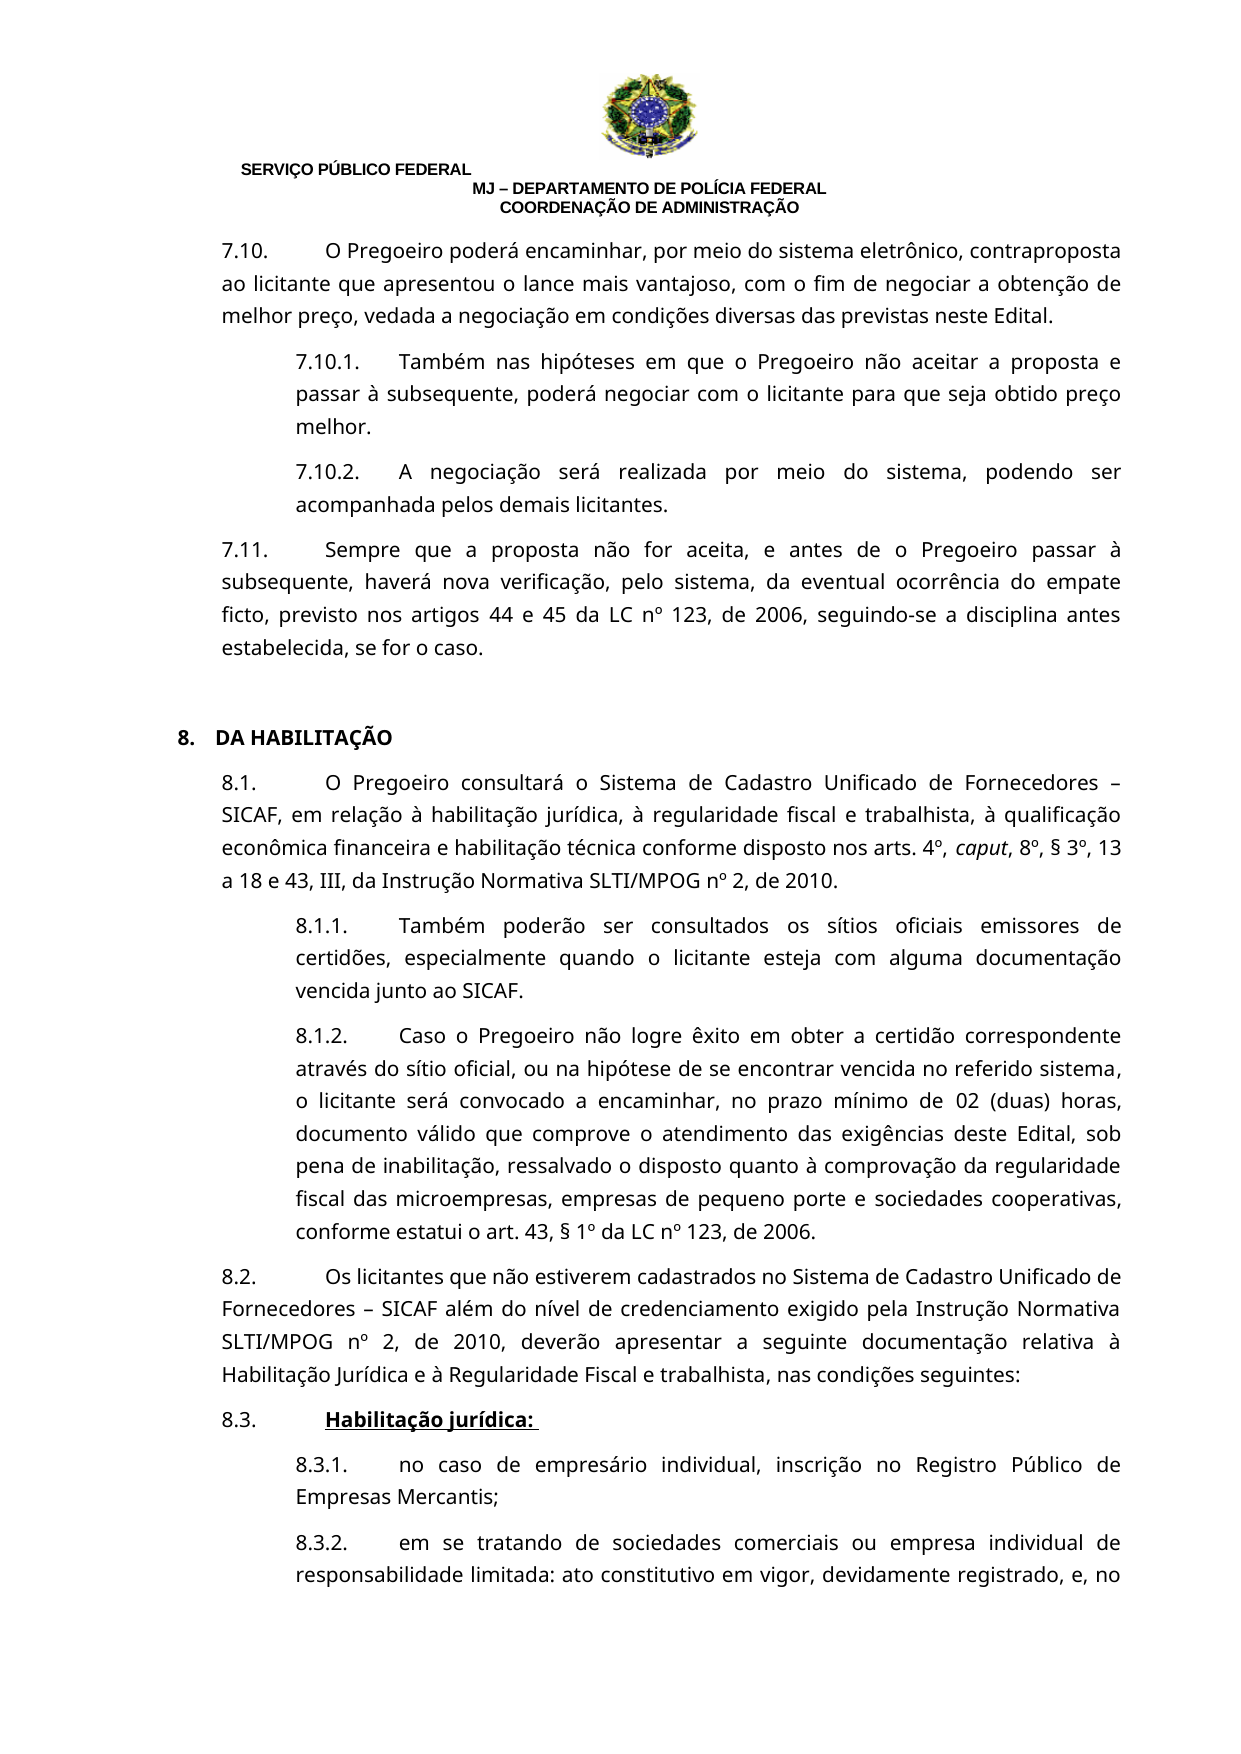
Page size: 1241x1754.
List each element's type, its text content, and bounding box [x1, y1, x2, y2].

list no caso de empresário individual, inscrição no Registro Público de Empresas Mercantis; [295, 1450, 1122, 1511]
list Também poderão ser consultados os sítios oficiais emissores de certidões, especialmente quando o licitante esteja com alguma documentação vencida junto ao SICAF. [295, 911, 1122, 1004]
list O Pregoeiro consultará o Sistema de Cadastro Unificado de Fornecedores – SICAF, em relação à habilitação jurídica, à regularidade fiscal e trabalhista, à qualificação econômica financeira e habilitação técnica conforme disposto nos arts. 4º, caput, 8º, § 3º, 18 e 43, III, da Instrução Normativa SLTI/MPOG nº 2, de 2010. [221, 768, 1122, 894]
list O Pregoeiro poderá encaminhar, por meio do sistema eletrônico, contraproposta ao licitante que apresentou o lance mais vantajoso, com o fim de negociar a obtenção de melhor preço, vedada a negociação em condições diversas das previstas neste Edital. [221, 236, 1122, 330]
list DA HABILITAÇÃO [177, 723, 1124, 751]
list Caso o Pregoeiro não logre êxito em obter a certidão correspondente através do sítio oficial, ou na hipótese de se encontrar vencida no referido sistema, o licitante será convocado a encaminhar, no prazo mínimo de 02 (duas) horas, documento válido que comprove o atendimento das exigências deste Edital, sob pena de inabilitação, ressalvado o disposto quanto à comprovação da regularidade fiscal das microempresas, empresas de pequeno porte e sociedades cooperativas, conforme estatui o art. 43, § 1º da LC nº 123, de 2006. [295, 1021, 1122, 1245]
list Habilitação jurídica: [221, 1405, 1122, 1433]
list Sempre que a proposta não for aceita, e antes de o Pregoeiro passar à subsequente, haverá nova verificação, pelo sistema, da eventual ocorrência do empate ficto, previsto nos artigos 44 e 45 da LC nº 123, de 2006, seguindo-se a disciplina antes estabelecida, se for o caso. [221, 535, 1122, 661]
list A negociação será realizada por meio do sistema, podendo ser acompanhada pelos demais licitantes. [295, 457, 1122, 518]
list Também nas hipóteses em que o Pregoeiro não aceitar a proposta e passar à subsequente, poderá negociar com o licitante para que seja obtido preço melhor. [295, 347, 1122, 440]
list Os licitantes que não estiverem cadastrados no Sistema de Cadastro Unificado de Fornecedores – SICAF além do nível de credenciamento exigido pela Instrução Normativa SLTI/MPOG nº 2, de 2010, deverão apresentar a seguinte documentação relativa à Habilitação Jurídica e à Regularidade Fiscal e trabalhista, nas condições seguintes: [221, 1262, 1122, 1388]
